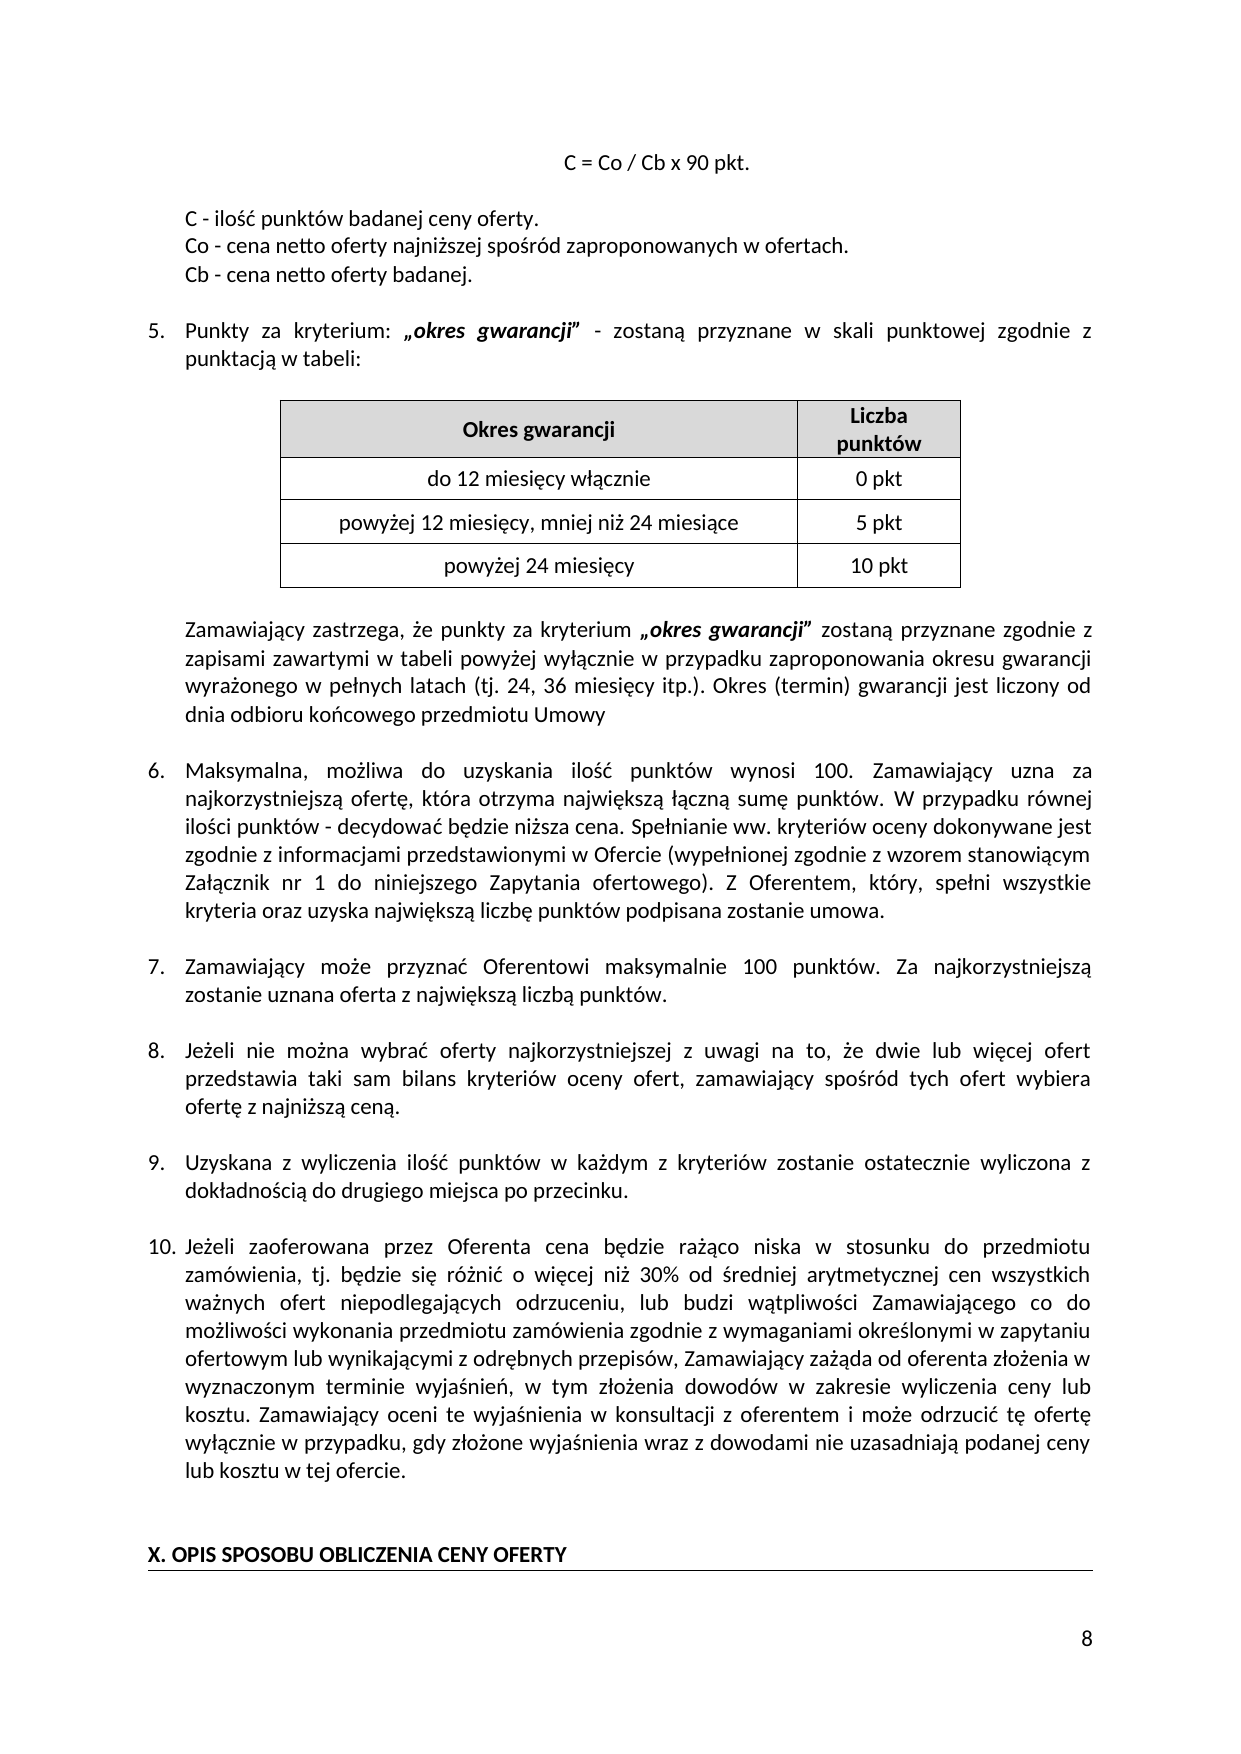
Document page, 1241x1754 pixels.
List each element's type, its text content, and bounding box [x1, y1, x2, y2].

text C = Co / Cb x 90 pkt. [221, 148, 1093, 176]
table_cell 5 pkt [798, 500, 960, 543]
list Uzyskana z wyliczenia ilość punktów w każdym z kryteriów zostanie ostatecznie wyliczona z dokładnością do drugiego miejsca po przecinku. [148, 1148, 1093, 1204]
list Jeżeli zaoferowana przez Oferenta cena będzie rażąco niska w stosunku do przedmiotu zamówienia, tj. będzie się różnić o więcej niż 30% od średniej arytmetycznej cen wszystkich ważnych ofert niepodlegających odrzuceniu, lub budzi wątpliwości Zamawiającego co do możliwości wykonania przedmiotu zamówienia zgodnie z wymaganiami określonymi w zapytaniu ofertowym lub wynikającymi z odrębnych przepisów, Zamawiający zażąda od oferenta złożenia w wyznaczonym terminie wyjaśnień, w tym złożenia dowodów w zakresie wyliczenia ceny lub kosztu. Zamawiający oceni te wyjaśnienia w konsultacji z oferentem i może odrzucić tę ofertę wyłącznie w przypadku, gdy złożone wyjaśnienia wraz z dowodami nie uzasadniają podanej ceny lub kosztu w tej ofercie. [148, 1232, 1093, 1484]
table_cell 0 pkt [798, 458, 960, 499]
table_cell 10 pkt [798, 544, 960, 587]
table_header Okres gwarancji [281, 401, 797, 457]
text X. OPIS SPOSOBU OBLICZENIA CENY OFERTY [148, 1540, 1093, 1570]
table_cell powyżej 12 miesięcy, mniej niż 24 miesiące [281, 500, 797, 543]
text Co - cena netto oferty najniższej spośród zaproponowanych w ofertach. [185, 232, 1093, 260]
list Jeżeli nie można wybrać oferty najkorzystniejszej z uwagi na to, że dwie lub więcej ofert przedstawia taki sam bilans kryteriów oceny ofert, zamawiający spośród tych ofert wybiera ofertę z najniższą ceną. [148, 1036, 1093, 1120]
text Zamawiający zastrzega, że punkty za kryterium „okres gwarancji” zostaną przyznane zgodnie z zapisami zawartymi w tabeli powyżej wyłącznie w przypadku zaproponowania okresu gwarancji wyrażonego w pełnych latach (tj. 24, 36 miesięcy itp.). Okres (termin) gwarancji jest liczony od dnia odbioru końcowego przedmiotu Umowy [185, 616, 1093, 728]
table_cell do 12 miesięcy włącznie [281, 458, 797, 499]
list Zamawiający może przyznać Oferentowi maksymalnie 100 punktów. Za najkorzystniejszą zostanie uznana oferta z największą liczbą punktów. [148, 952, 1093, 1008]
text Cb - cena netto oferty badanej. [185, 260, 1093, 288]
table_cell powyżej 24 miesięcy [281, 544, 797, 587]
text C - ilość punktów badanej ceny oferty. [185, 204, 1093, 232]
list Maksymalna, możliwa do uzyskania ilość punktów wynosi 100. Zamawiający uzna za najkorzystniejszą ofertę, która otrzyma największą łączną sumę punktów. W przypadku równej ilości punktów - decydować będzie niższa cena. Spełnianie ww. kryteriów oceny dokonywane jest zgodnie z informacjami przedstawionymi w Ofercie (wypełnionej zgodnie z wzorem stanowiącym Załącznik nr 1 do niniejszego Zapytania ofertowego). Z Oferentem, który, spełni wszystkie kryteria oraz uzyska największą liczbę punktów podpisana zostanie umowa. [148, 756, 1093, 924]
table_header Liczba punktów [798, 401, 960, 457]
list Punkty za kryterium: „okres gwarancji” - zostaną przyznane w skali punktowej zgodnie z punktacją w tabeli: [148, 316, 1093, 372]
